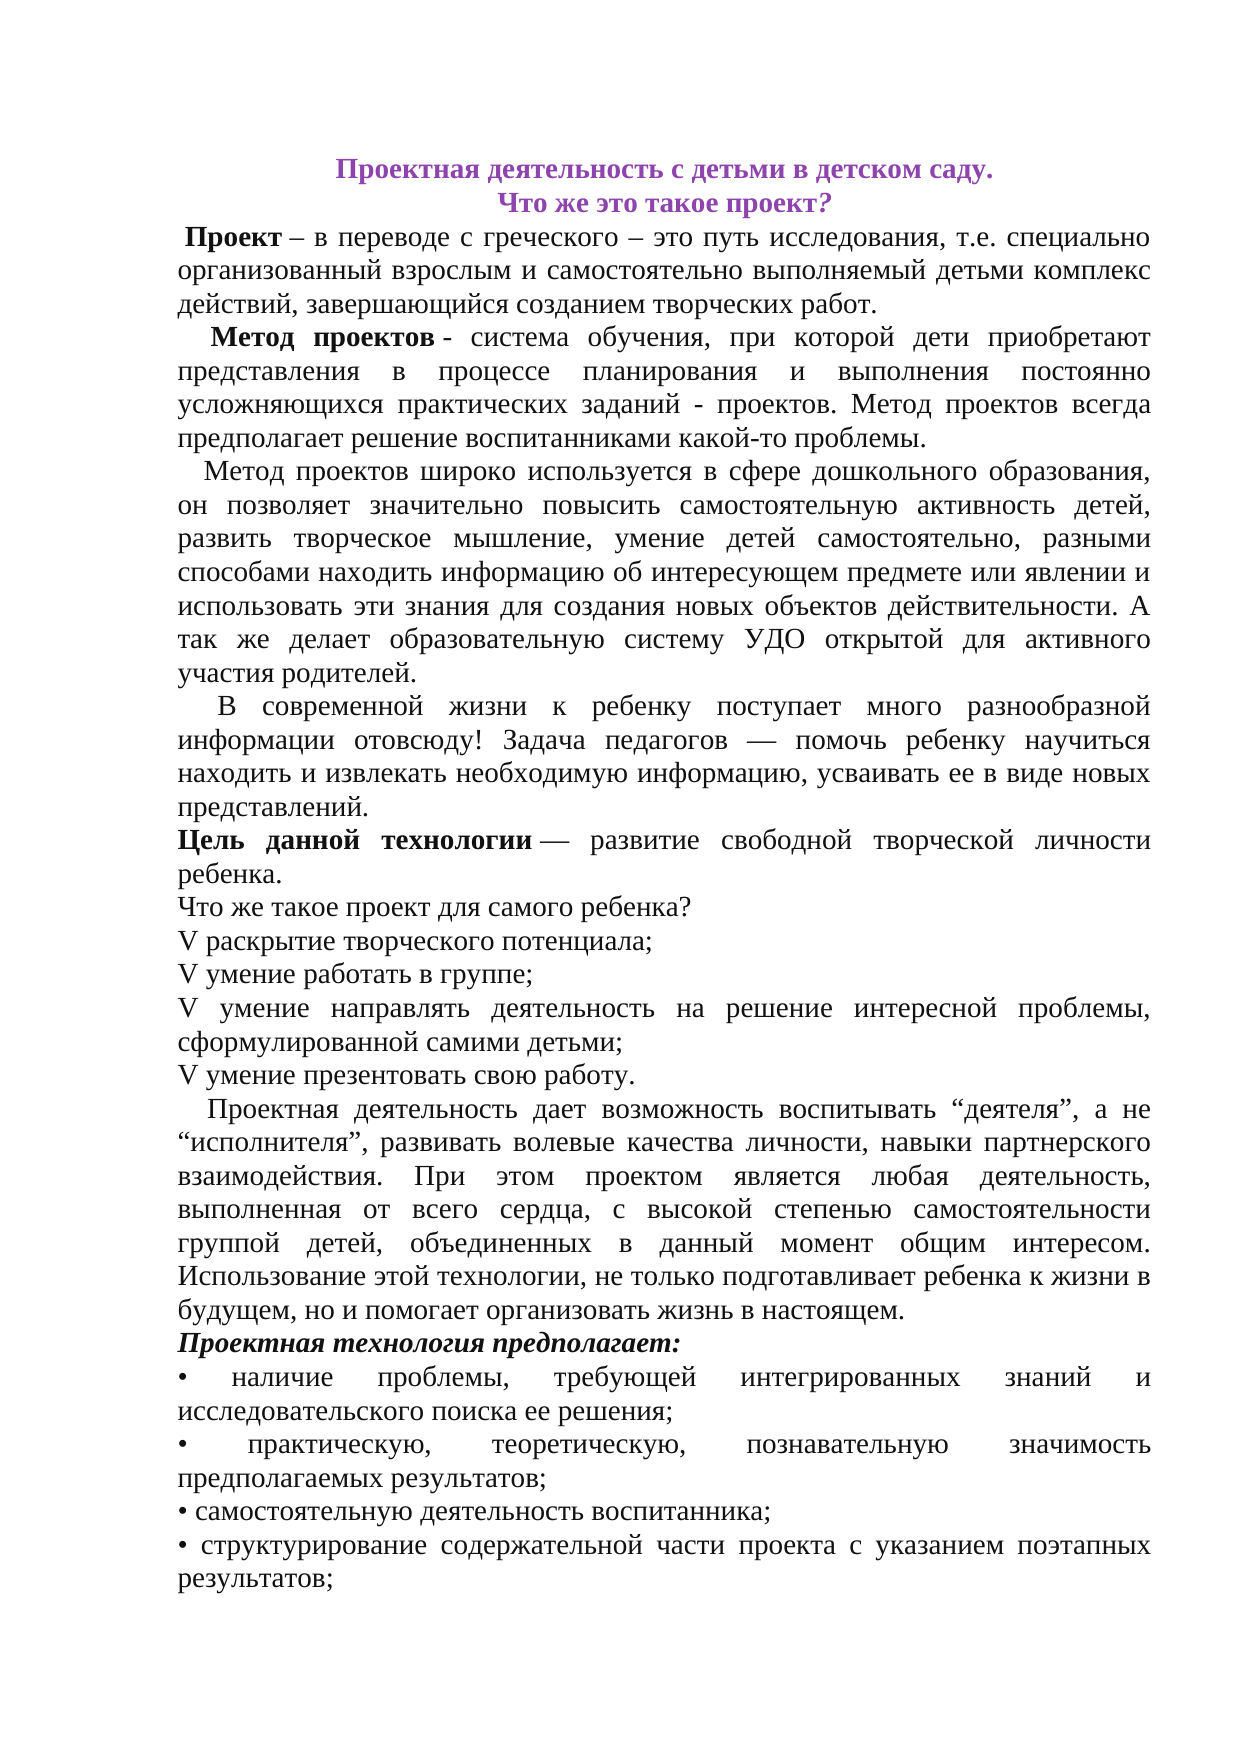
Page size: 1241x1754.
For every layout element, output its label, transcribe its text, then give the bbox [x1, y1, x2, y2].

text V умение направлять деятельность на решение интересной проблемы, сформулированной самими детьми; [177, 990, 1152, 1057]
text • структурирование содержательной части проекта с указанием поэтапных результатов; [177, 1527, 1152, 1594]
text Что же это такое проект? [177, 185, 1152, 219]
text Метод проектов - система обучения, при которой дети приобретают представления в процессе планирования и выполнения постоянно усложняющихся практических заданий - проектов. Метод проектов всегда предполагает решение воспитанниками какой-то проблемы. [177, 319, 1152, 453]
text V умение работать в группе; [177, 957, 1152, 990]
text Цель данной технологии — развитие свободной творческой личности ребенка. [177, 822, 1152, 889]
text Что же такое проект для самого ребенка? [177, 889, 1152, 923]
text • самостоятельную деятельность воспитанника; [177, 1493, 1152, 1527]
text • практическую, теоретическую, познавательную значимость предполагаемых результатов; [177, 1426, 1152, 1493]
text В современной жизни к ребенку поступает много разнообразной информации отовсюду! Задача педагогов — помочь ребенку научиться находить и извлекать необходимую информацию, усваивать ее в виде новых представлений. [177, 688, 1152, 822]
text Проектная деятельность с детьми в детском саду. [177, 152, 1152, 185]
text Проект – в переводе с греческого – это путь исследования, т.е. специально организованный взрослым и самостоятельно выполняемый детьми комплекс действий, завершающийся созданием творческих работ. [177, 219, 1152, 319]
text Метод проектов широко используется в сфере дошкольного образования, он позволяет значительно повысить самостоятельную активность детей, развить творческое мышление, умение детей самостоятельно, разными способами находить информацию об интересующем предмете или явлении и использовать эти знания для создания новых объектов действительности. А так же делает образовательную систему УДО открытой для активного участия родителей. [177, 453, 1152, 688]
text Проектная деятельность дает возможность воспитывать “деятеля”, а не “исполнителя”, развивать волевые качества личности, навыки партнерского взаимодействия. При этом проектом является любая деятельность, выполненная от всего сердца, с высокой степенью самостоятельности группой детей, объединенных в данный момент общим интересом. Использование этой технологии, не только подготавливает ребенка к жизни в будущем, но и помогает организовать жизнь в настоящем. [177, 1091, 1152, 1326]
text V умение презентовать свою работу. [177, 1057, 1152, 1091]
text V раскрытие творческого потенциала; [177, 923, 1152, 957]
text Проектная технология предполагает: [177, 1326, 1152, 1359]
text • наличие проблемы, требующей интегрированных знаний и исследовательского поиска ее решения; [177, 1359, 1152, 1426]
